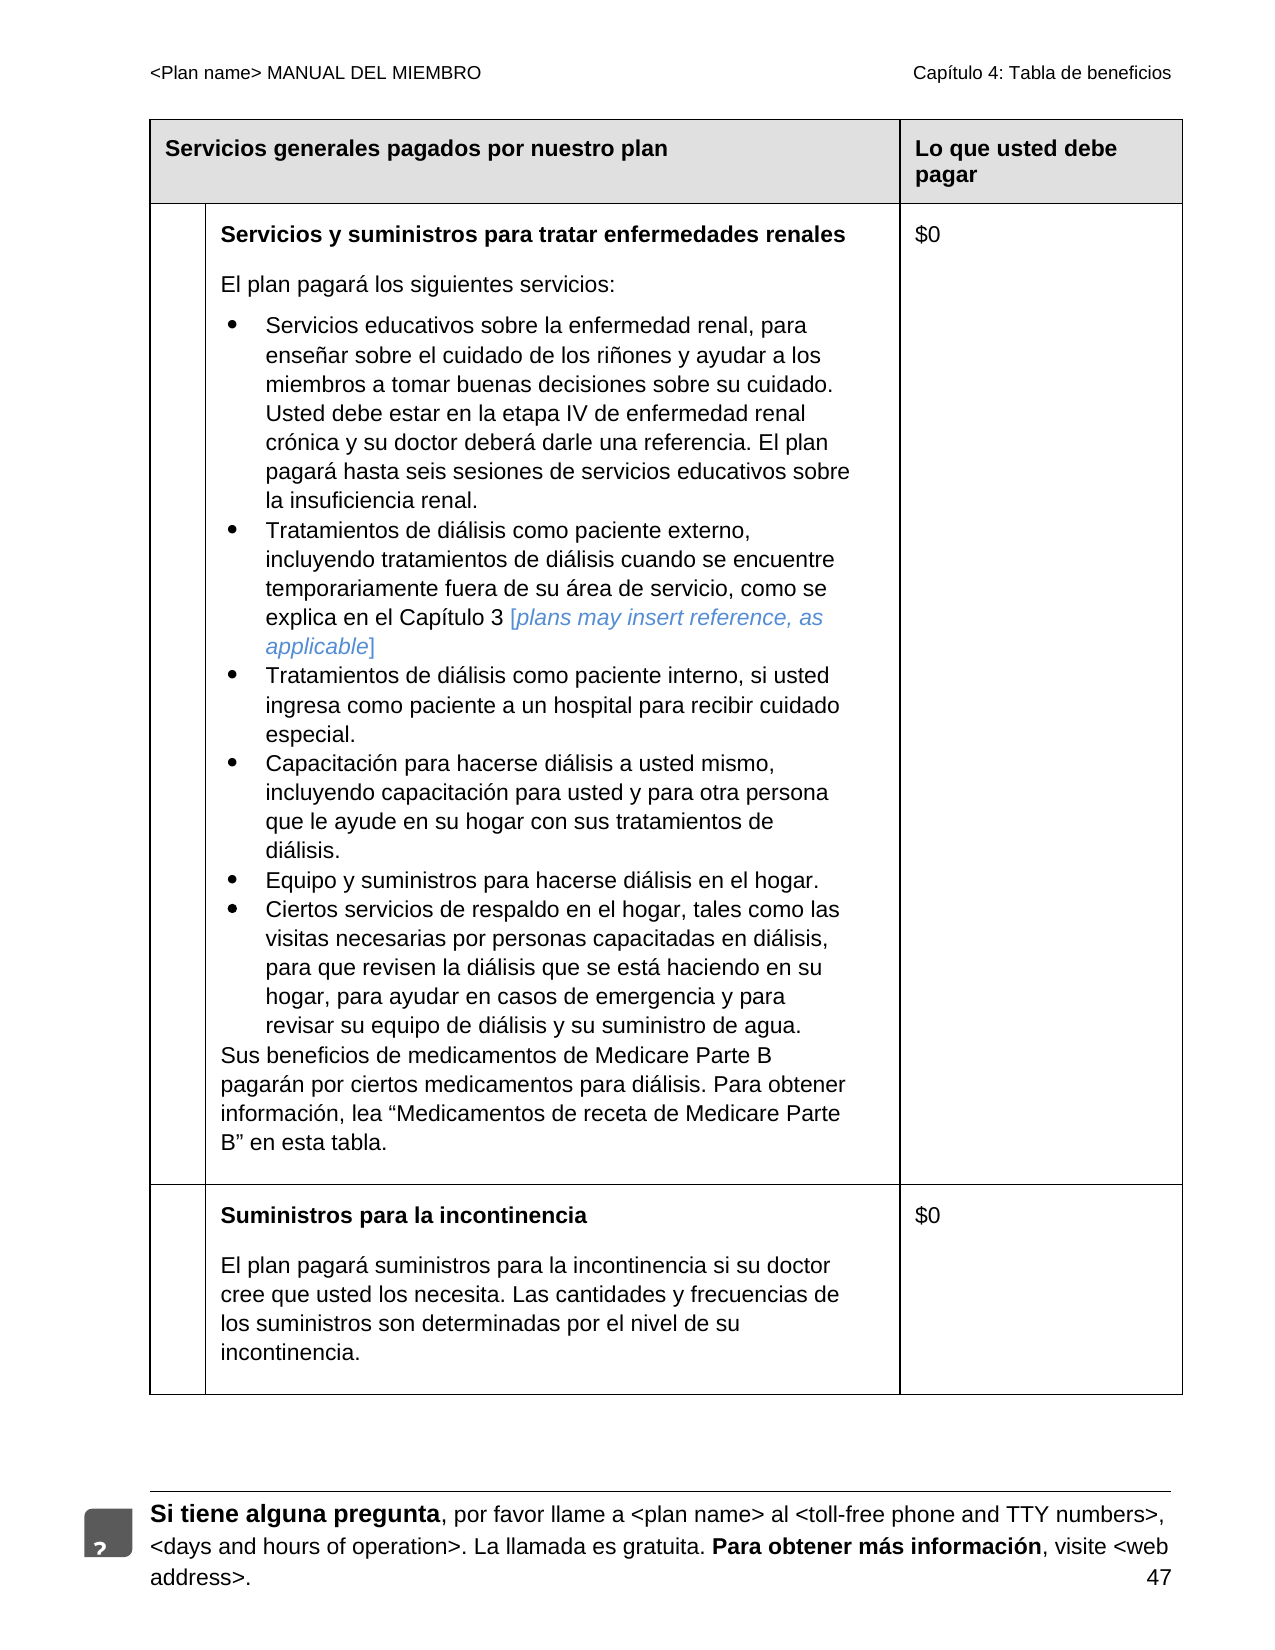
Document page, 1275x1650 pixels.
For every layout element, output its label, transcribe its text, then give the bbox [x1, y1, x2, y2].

table_cell [151, 204, 205, 1184]
table_cell $0 [901, 204, 1182, 1184]
table_cell $0 [901, 1185, 1182, 1394]
table_cell Suministros para la incontinencia El plan pagará suministros para la incontinencia si su doctor cree que usted los necesita. Las cantidades y frecuencias de los suministros son determinadas por el nivel de su incontinencia. [206, 1185, 899, 1394]
table_cell [151, 1185, 205, 1394]
table_cell Servicios y suministros para tratar enfermedades renales El plan pagará los siguientes servicios: Servicios educativos sobre la enfermedad renal, para enseñar sobre el cuidado de los riñones y ayudar a los miembros a tomar buenas decisiones sobre su cuidado. Usted debe estar en la etapa IV de enfermedad renal crónica y su doctor deberá darle una referencia. El plan pagará hasta seis sesiones de servicios educativos sobre la insuficiencia renal. Tratamientos de diálisis como paciente externo, incluyendo tratamientos de diálisis cuando se encuentre temporariamente fuera de su área de servicio, como se explica en el Capítulo 3 [plans may insert reference, as applicable] Tratamientos de diálisis como paciente interno, si usted ingresa como paciente a un hospital para recibir cuidado especial. Capacitación para hacerse diálisis a usted mismo, incluyendo capacitación para usted y para otra persona que le ayude en su hogar con sus tratamientos de diálisis. Equipo y suministros para hacerse diálisis en el hogar. Ciertos servicios de respaldo en el hogar, tales como las visitas necesarias por personas capacitadas en diálisis, para que revisen la diálisis que se está haciendo en su hogar, para ayudar en casos de emergencia y para revisar su equipo de diálisis y su suministro de agua. Sus beneficios de medicamentos de Medicare Parte B pagarán por ciertos medicamentos para diálisis. Para obtener información, lea “Medicamentos de receta de Medicare Parte B” en esta tabla. [206, 204, 899, 1184]
table_header Servicios generales pagados por nuestro plan [151, 120, 899, 203]
table_header Lo que usted debe pagar [901, 120, 1182, 203]
